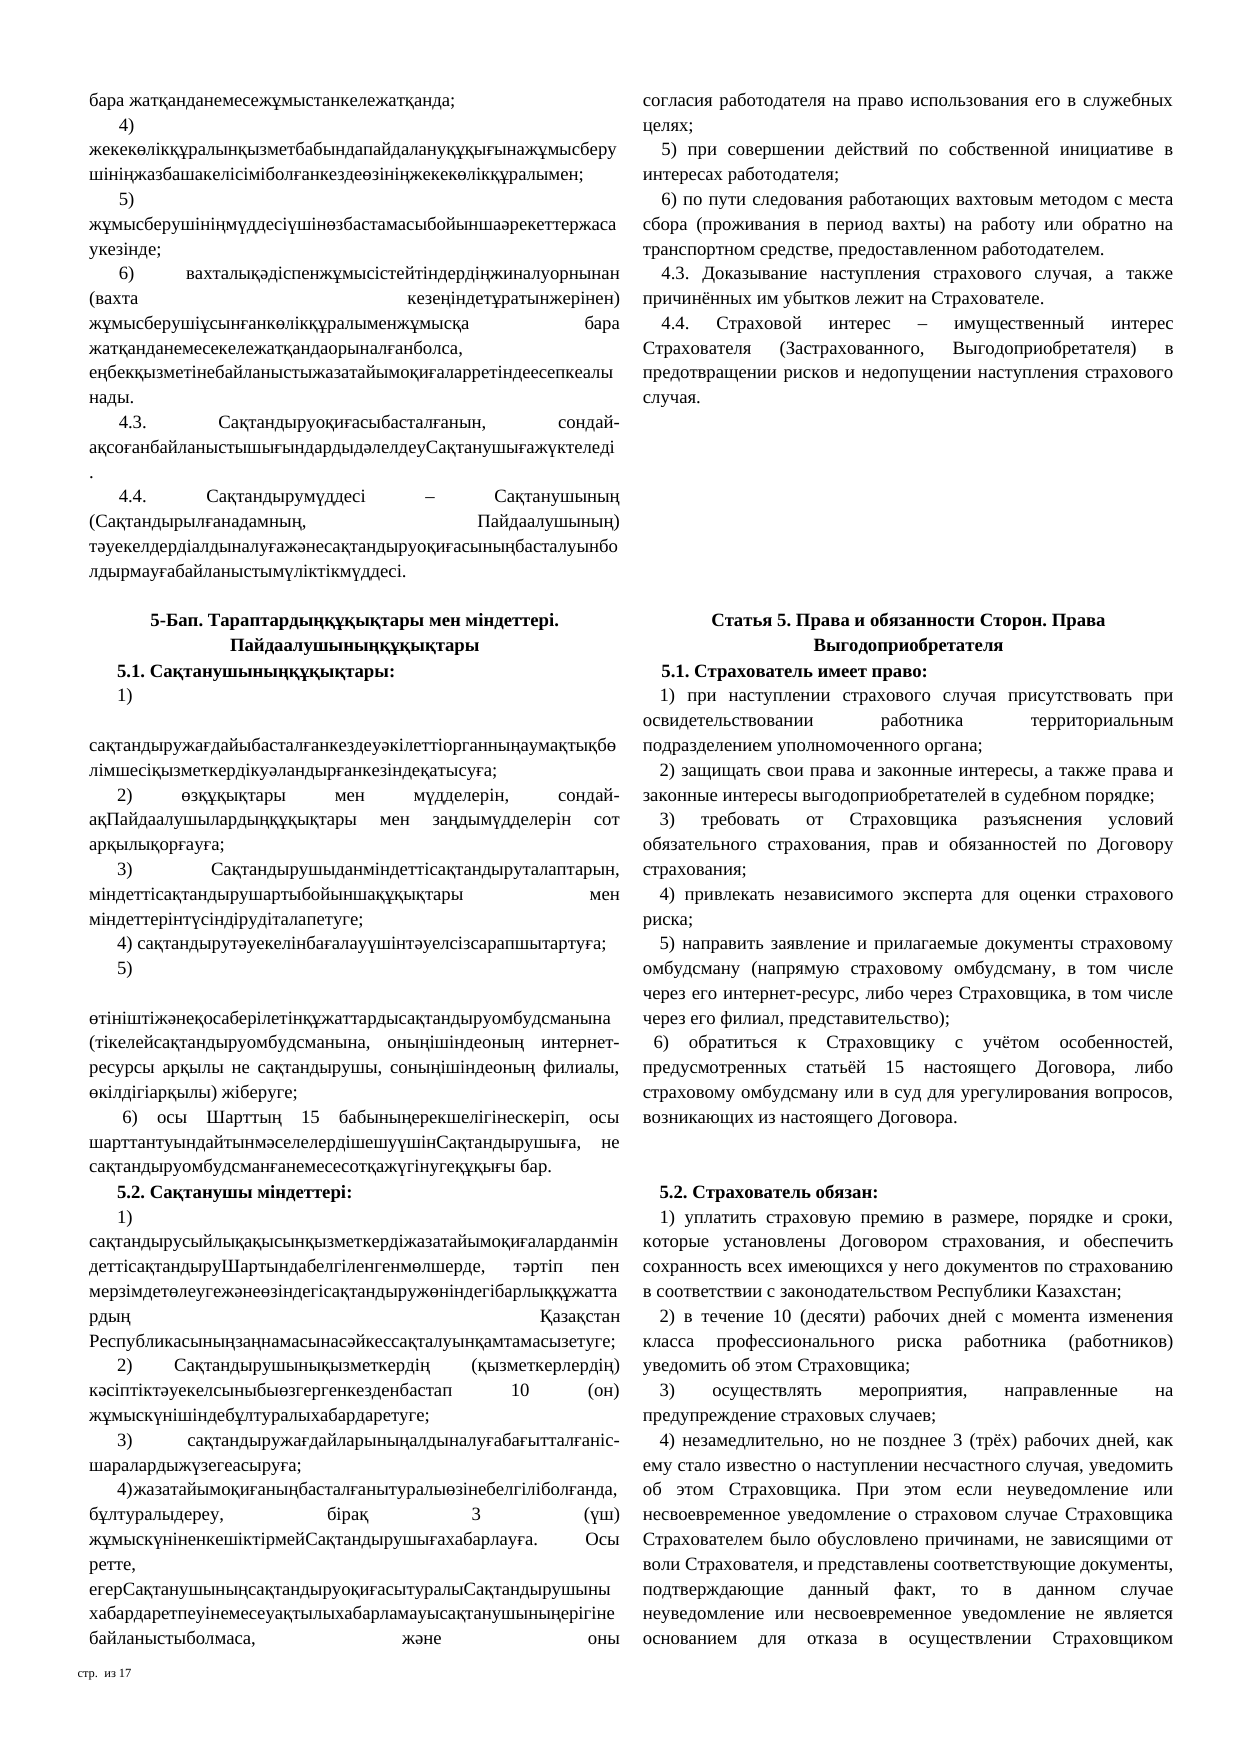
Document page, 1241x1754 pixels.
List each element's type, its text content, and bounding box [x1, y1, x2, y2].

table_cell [78, 89, 629, 609]
table_cell 5.1. Страхователь имеет право: 1) при наступлении страхового случая присутствовать при освидетельствовании работника территориальным подразделением уполномоченного органа; 2) защищать свои права и законные интересы, а также права и законные интересы выгодоприобретателей в судебном порядке; 3) требовать от Страховщика разъяснения условий обязательного страхования, прав и обязанностей по Договору страхования; 4) привлекать независимого эксперта для оценки страхового риска; 5) направить заявление и прилагаемые документы страховому омбудсману (напрямую страховому омбудсману, в том числе через его интернет-ресурс, либо через Страховщика, в том числе через его филиал, представительство); 6) обратиться к Страховщику с учётом особенностей, предусмотренных статьёй 15 настоящего Договора, либо страховому омбудсману или в суд для урегулирования вопросов, возникающих из настоящего Договора. [630, 660, 1181, 1181]
table_cell Статья 5. Права и обязанности Сторон. Права Выгодоприобретателя [630, 609, 1181, 659]
table_cell 5.1. Сақтанушыныңқұқықтары: 1) сақтандыружағдайыбасталғанкездеуәкілеттіорганныңаумақтықбөлімшесіқызметкердікуәландырғанкезіндеқатысуға; 2) өзқұқықтары мен мүдделерін, сондай-ақПайдаалушылардыңқұқықтары мен заңдымүдделерін сот арқылықорғауға; 3) Сақтандырушыданміндеттісақтандыруталаптарын, міндеттісақтандырушартыбойыншақұқықтары мен міндеттерінтүсіндірудіталапетуге; 4) сақтандырутәуекелінбағалауүшінтәуелсізсарапшытартуға; 5) өтініштіжәнеқосаберілетінқұжаттардысақтандыруомбудсманына (тікелейсақтандыруомбудсманына, оныңішіндеоның интернет-ресурсы арқылы не сақтандырушы, соныңішіндеоның филиалы, өкілдігіарқылы) жіберуге; 6) осы Шарттың 15 бабыныңерекшелігінескеріп, осы шарттантуындайтынмәселелердішешуүшінСақтандырушыға, не сақтандыруомбудсманғанемесесотқажүгінугеқұқығы бар. [78, 660, 629, 1181]
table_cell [630, 89, 1181, 609]
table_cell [78, 1181, 629, 1648]
table_cell 5-Бап. Тараптардыңқұқықтары мен міндеттері. Пайдаалушыныңқұқықтары [78, 609, 629, 659]
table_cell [630, 1181, 1181, 1648]
